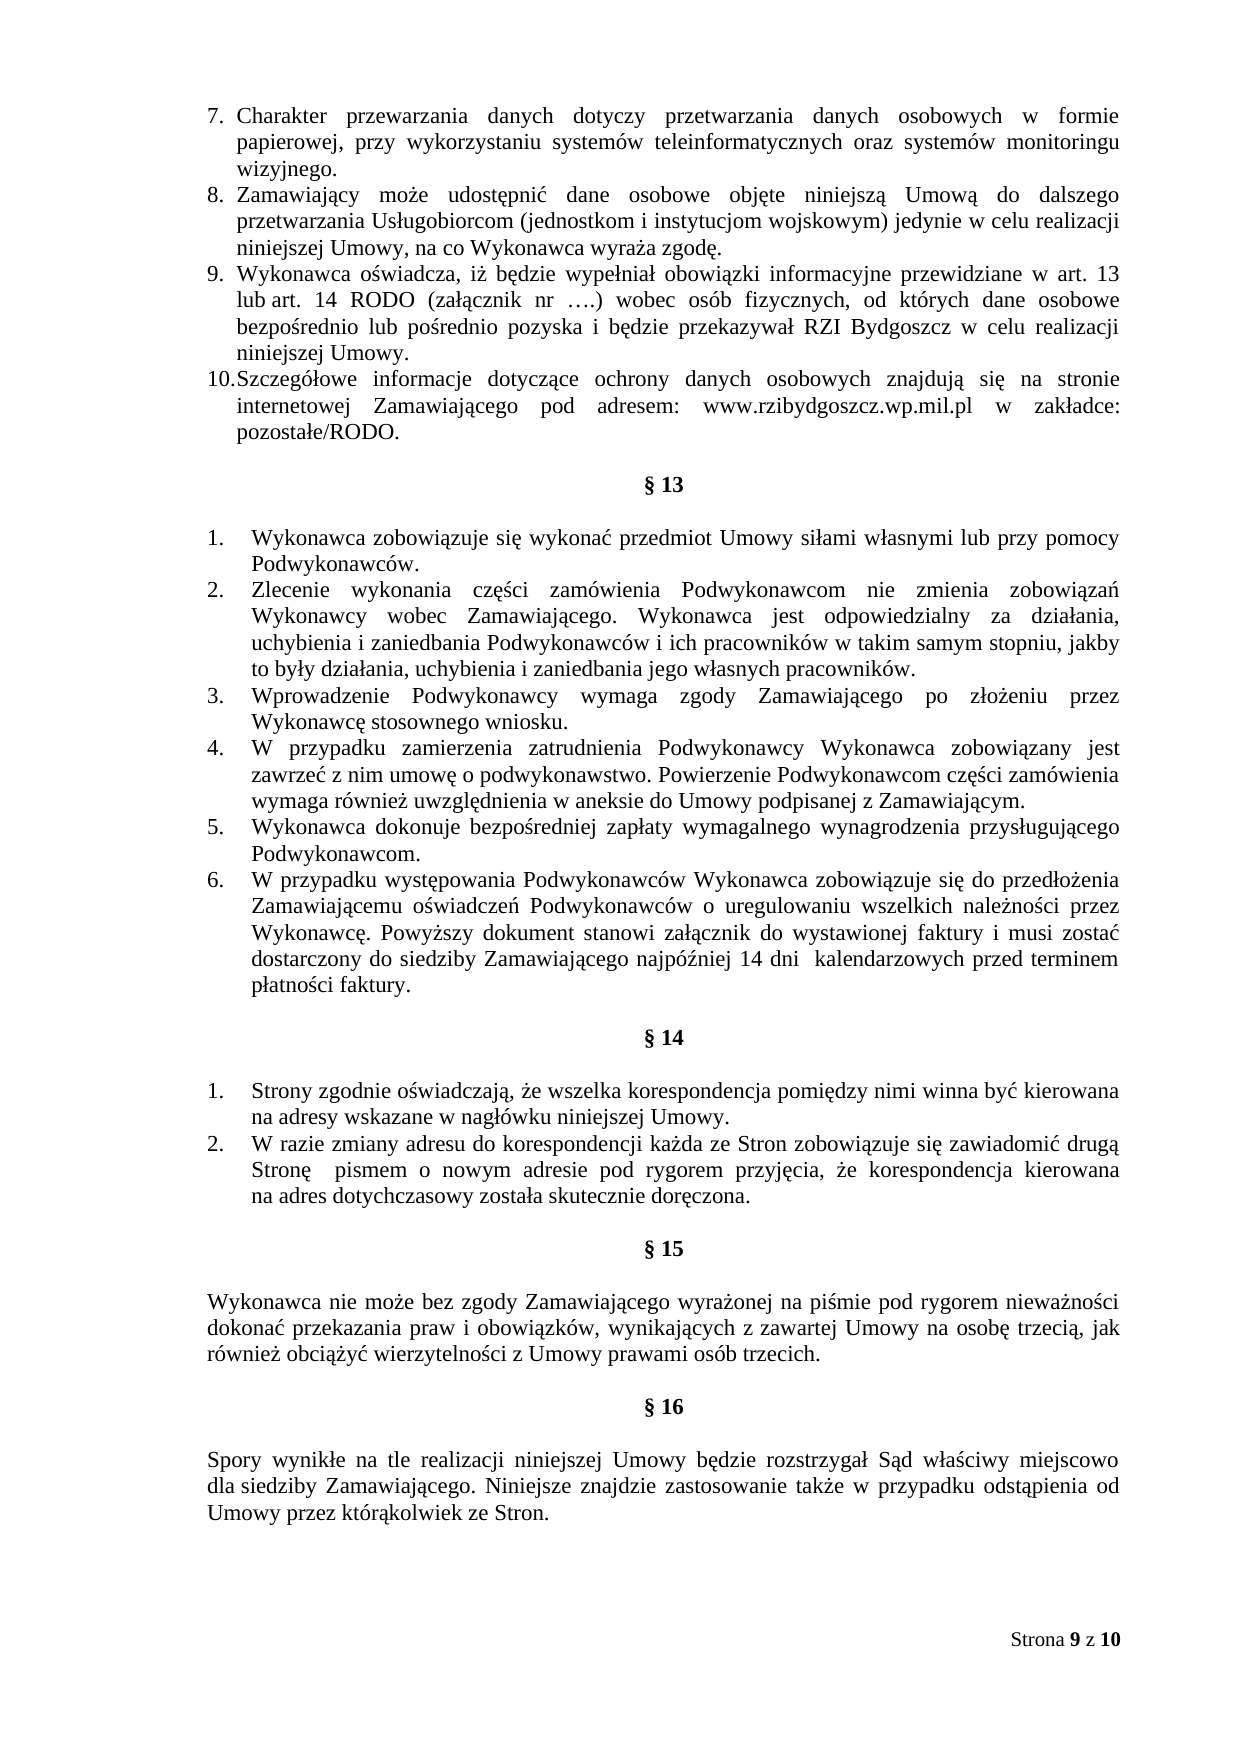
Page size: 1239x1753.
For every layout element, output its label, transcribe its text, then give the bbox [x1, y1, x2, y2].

list Strony zgodnie oświadczają, że wszelka korespondencja pomiędzy nimi winna być kierowana na adresy wskazane w nagłówku niniejszej Umowy. [207, 1077, 1121, 1130]
list Wykonawca dokonuje bezpośredniej zapłaty wymagalnego wynagrodzenia przysługującego Podwykonawcom. [207, 813, 1121, 866]
list Zamawiający może udostępnić dane osobowe objęte niniejszą Umową do dalszego przetwarzania Usługobiorcom (jednostkom i instytucjom wojskowym) jedynie w celu realizacji niniejszej Umowy, na co Wykonawca wyraża zgodę. [207, 181, 1121, 260]
list Szczegółowe informacje dotyczące ochrony danych osobowych znajdują się na stronie internetowej Zamawiającego pod adresem: www.rzibydgoszcz.wp.mil.pl w zakładce: pozostałe/RODO. [207, 365, 1121, 444]
list Wykonawca zobowiązuje się wykonać przedmiot Umowy siłami własnymi lub przy pomocy Podwykonawców. [207, 523, 1121, 576]
list Wykonawca oświadcza, iż będzie wypełniał obowiązki informacyjne przewidziane w art. 13 lub art. 14 RODO (załącznik nr ….) wobec osób fizycznych, od których dane osobowe bezpośrednio lub pośrednio pozyska i będzie przekazywał RZI Bydgoszcz w celu realizacji niniejszej Umowy. [207, 260, 1121, 365]
text § 13 [207, 471, 1121, 497]
list W przypadku występowania Podwykonawców Wykonawca zobowiązuje się do przedłożenia Zamawiającemu oświadczeń Podwykonawców o uregulowaniu wszelkich należności przez Wykonawcę. Powyższy dokument stanowi załącznik do wystawionej faktury i musi zostać dostarczony do siedziby Zamawiającego najpóźniej 14 dni kalendarzowych przed terminem płatności faktury. [207, 866, 1121, 998]
list W przypadku zamierzenia zatrudnienia Podwykonawcy Wykonawca zobowiązany jest zawrzeć z nim umowę o podwykonawstwo. Powierzenie Podwykonawcom części zamówienia wymaga również uwzględnienia w aneksie do Umowy podpisanej z Zamawiającym. [207, 734, 1121, 813]
text § 15 [207, 1235, 1121, 1261]
list Wprowadzenie Podwykonawcy wymaga zgody Zamawiającego po złożeniu przez Wykonawcę stosownego wniosku. [207, 682, 1121, 734]
list W razie zmiany adresu do korespondencji każda ze Stron zobowiązuje się zawiadomić drugą Stronę pismem o nowym adresie pod rygorem przyjęcia, że korespondencja kierowana na adres dotychczasowy została skutecznie doręczona. [207, 1130, 1121, 1209]
list Zlecenie wykonania części zamówienia Podwykonawcom nie zmienia zobowiązań Wykonawcy wobec Zamawiającego. Wykonawca jest odpowiedzialny za działania, uchybienia i zaniedbania Podwykonawców i ich pracowników w takim samym stopniu, jakby to były działania, uchybienia i zaniedbania jego własnych pracowników. [207, 576, 1121, 682]
list Wykonawca nie może bez zgody Zamawiającego wyrażonej na piśmie pod rygorem nieważności dokonać przekazania praw i obowiązków, wynikających z zawartej Umowy na osobę trzecią, jak również obciążyć wierzytelności z Umowy prawami osób trzecich. [207, 1288, 1121, 1367]
text Spory wynikłe na tle realizacji niniejszej Umowy będzie rozstrzygał Sąd właściwy miejscowo dla siedziby Zamawiającego. Niniejsze znajdzie zastosowanie także w przypadku odstąpienia od Umowy przez którąkolwiek ze Stron. [207, 1446, 1121, 1525]
list Charakter przewarzania danych dotyczy przetwarzania danych osobowych w formie papierowej, przy wykorzystaniu systemów teleinformatycznych oraz systemów monitoringu wizyjnego. [207, 102, 1121, 181]
text § 14 [207, 1024, 1121, 1051]
text § 16 [207, 1393, 1121, 1419]
